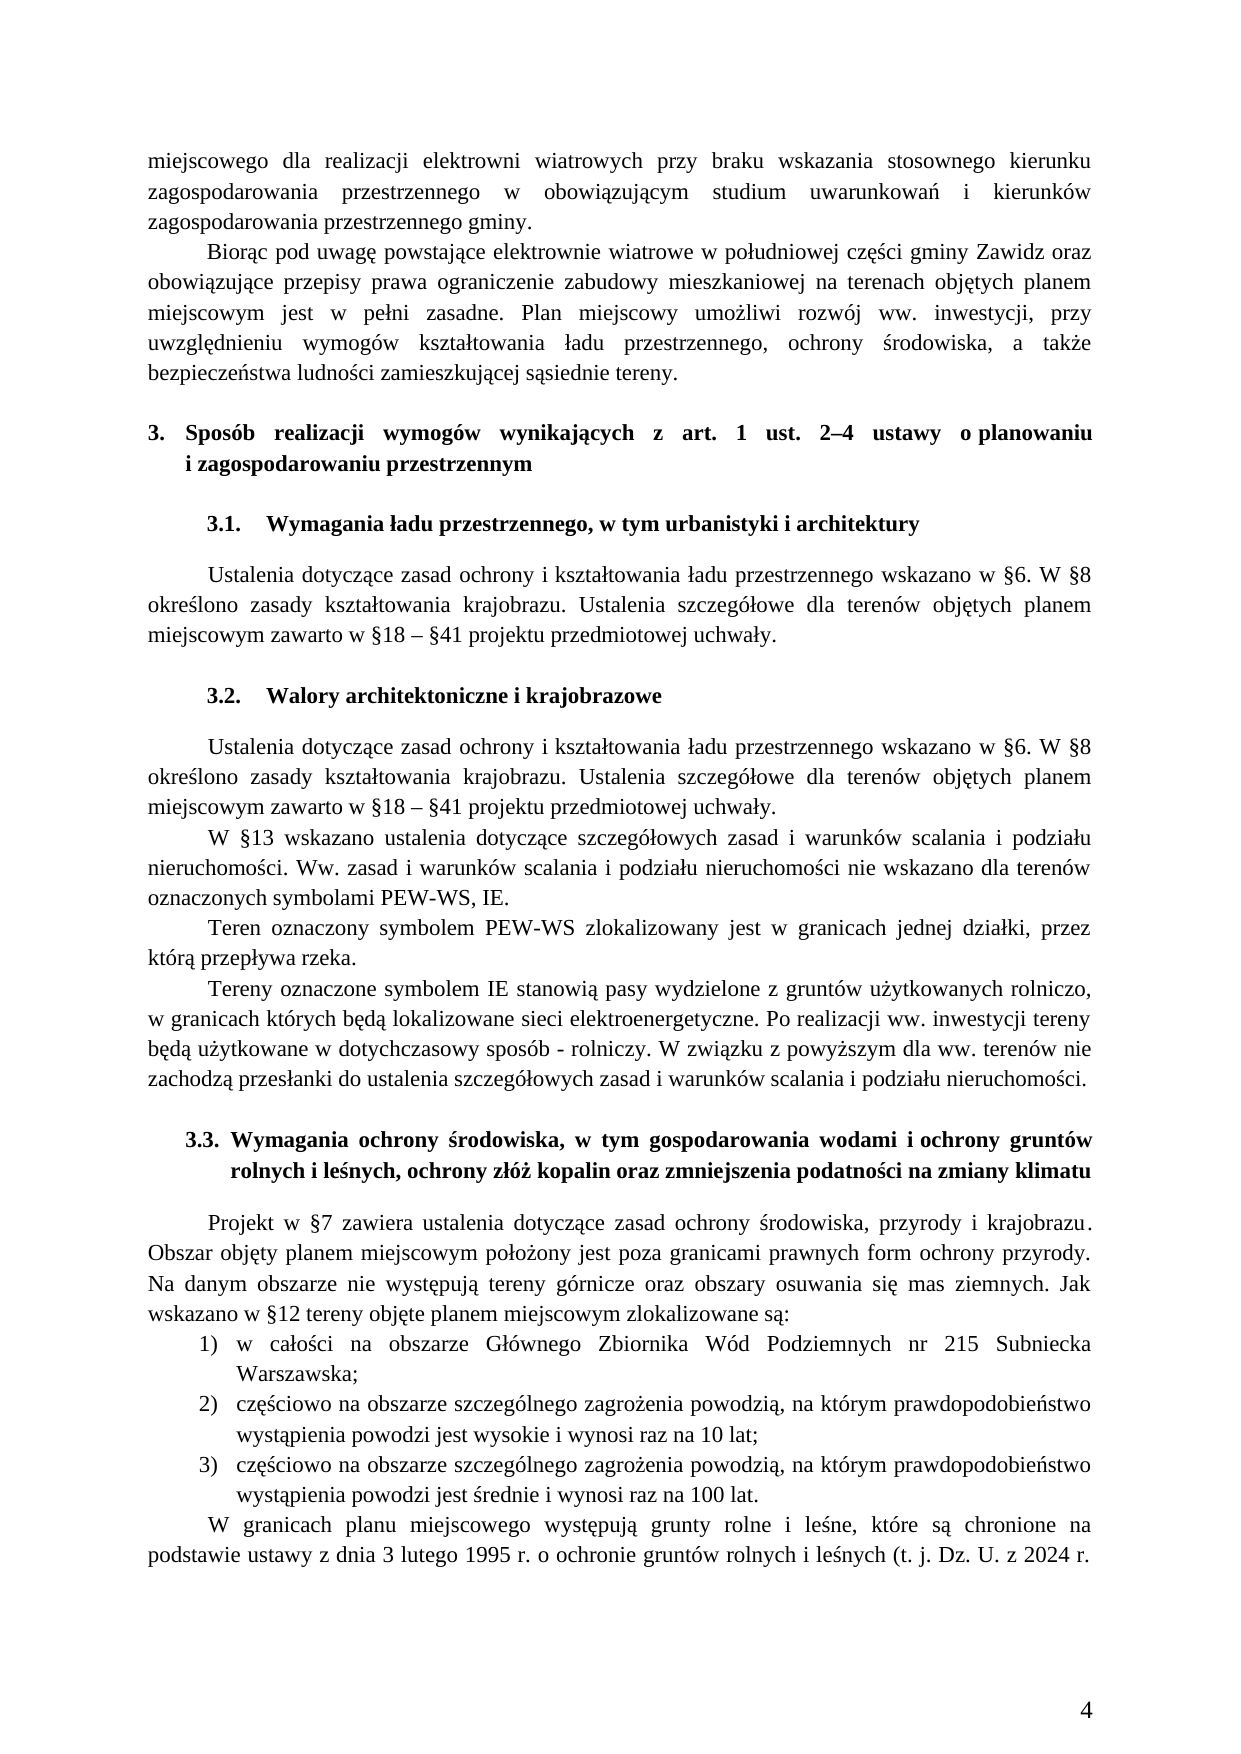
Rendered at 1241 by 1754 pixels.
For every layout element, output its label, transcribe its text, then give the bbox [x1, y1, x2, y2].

text Ustalenia dotyczące zasad ochrony i kształtowania ładu przestrzennego wskazano w §6. W §8 określono zasady kształtowania krajobrazu. Ustalenia szczegółowe dla terenów objętych planem miejscowym zawarto w §18 – §41 projektu przedmiotowej uchwały. [148, 733, 1093, 820]
list częściowo na obszarze szczególnego zagrożenia powodzią, na którym prawdopodobieństwo wystąpienia powodzi jest wysokie i wynosi raz na 10 lat; [199, 1391, 1093, 1447]
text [148, 148, 1093, 234]
list w całości na obszarze Głównego Zbiornika Wód Podziemnych nr 215 Subniecka Warszawska; [199, 1330, 1093, 1387]
list Wymagania ładu przestrzennego, w tym urbanistyki i architektury [207, 510, 1093, 536]
list częściowo na obszarze szczególnego zagrożenia powodzią, na którym prawdopodobieństwo wystąpienia powodzi jest średnie i wynosi raz na 100 lat. [199, 1451, 1093, 1507]
text Teren oznaczony symbolem PEW-WS zlokalizowany jest w granicach jednej działki, przez którą przepływa rzeka. [148, 914, 1093, 971]
text Ustalenia dotyczące zasad ochrony i kształtowania ładu przestrzennego wskazano w §6. W §8 określono zasady kształtowania krajobrazu. Ustalenia szczegółowe dla terenów objętych planem miejscowym zawarto w §18 – §41 projektu przedmiotowej uchwały. [148, 561, 1093, 648]
text Tereny oznaczone symbolem IE stanowią pasy wydzielone z gruntów użytkowanych rolniczo, w granicach których będą lokalizowane sieci elektroenergetyczne. Po realizacji ww. inwestycji tereny będą użytkowane w dotychczasowy sposób - rolniczy. W związku z powyższym dla ww. terenów nie zachodzą przesłanki do ustalenia szczegółowych zasad i warunków scalania i podziału nieruchomości. [148, 975, 1093, 1092]
text Projekt w §7 zawiera ustalenia dotyczące zasad ochrony środowiska, przyrody i krajobrazu. Obszar objęty planem miejscowym położony jest poza granicami prawnych form ochrony przyrody. Na danym obszarze nie występują tereny górnicze oraz obszary osuwania się mas ziemnych. Jak wskazano w §12 tereny objęte planem miejscowym zlokalizowane są: [148, 1209, 1093, 1326]
list Walory architektoniczne i krajobrazowe [207, 682, 1093, 708]
text W §13 wskazano ustalenia dotyczące szczegółowych zasad i warunków scalania i podziału nieruchomości. Ww. zasad i warunków scalania i podziału nieruchomości nie wskazano dla terenów oznaczonych symbolami PEW-WS, IE. [148, 824, 1093, 910]
list Sposób realizacji wymogów wynikających z art. 1 ust. 2–4 ustawy o planowaniu i zagospodarowaniu przestrzennym [148, 419, 1093, 476]
list Wymagania ochrony środowiska, w tym gospodarowania wodami i ochrony gruntów rolnych i leśnych, ochrony złóż kopalin oraz zmniejszenia podatności na zmiany klimatu [185, 1126, 1093, 1184]
text Biorąc pod uwagę powstające elektrownie wiatrowe w południowej części gminy Zawidz oraz obowiązujące przepisy prawa ograniczenie zabudowy mieszkaniowej na terenach objętych planem miejscowym jest w pełni zasadne. Plan miejscowy umożliwi rozwój ww. inwestycji, przy uwzględnieniu wymogów kształtowania ładu przestrzennego, ochrony środowiska, a także bezpieczeństwa ludności zamieszkującej sąsiednie tereny. [148, 238, 1093, 385]
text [148, 1511, 1093, 1568]
